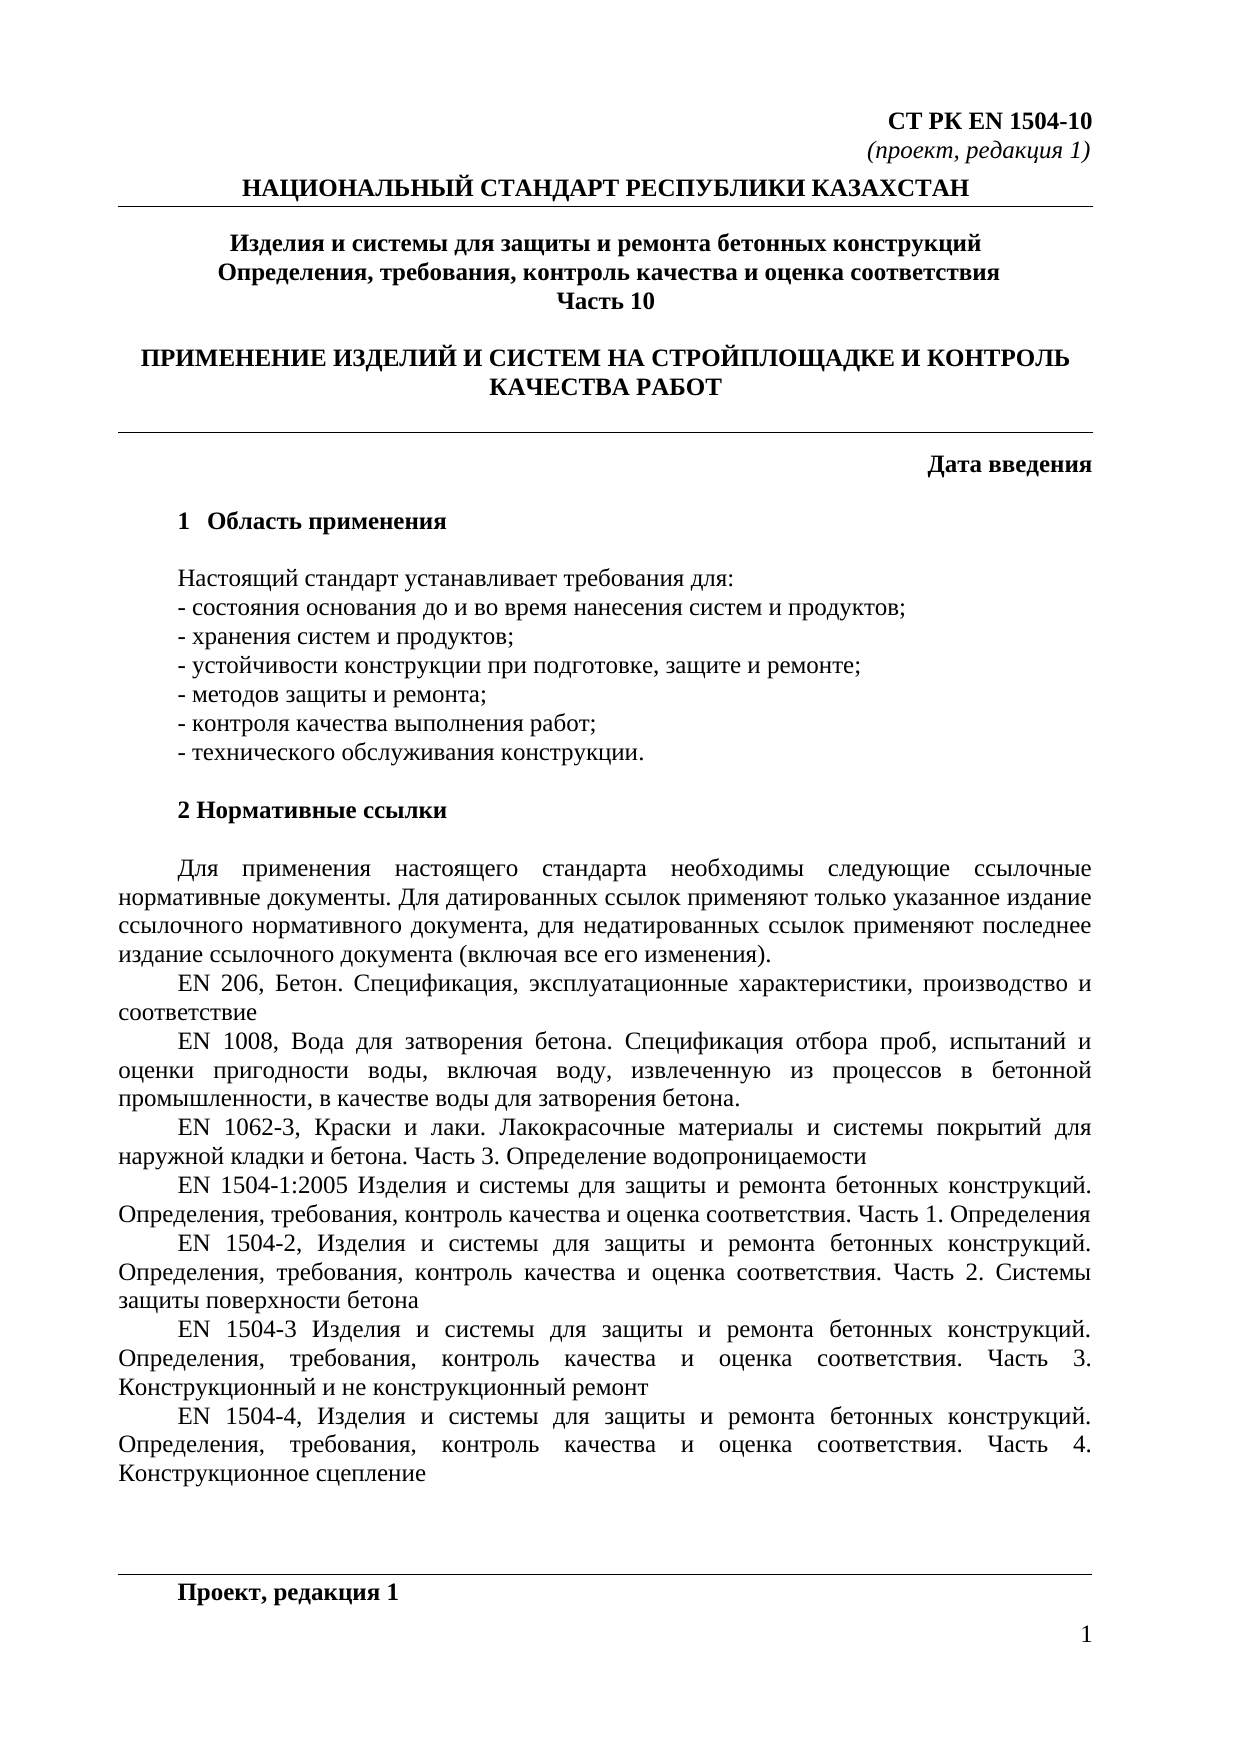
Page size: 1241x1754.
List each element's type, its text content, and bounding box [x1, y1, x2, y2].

text EN 1504-3 Изделия и системы для защиты и ремонта бетонных конструкций. Определения, требования, контроль качества и оценка соответствия. Часть 3. Конструкционный и не конструкционный ремонт [118, 1314, 1092, 1401]
text Часть 10 [118, 283, 1093, 314]
text 2 Нормативные ссылки [118, 795, 1092, 824]
subtitle Область применения [118, 506, 1092, 535]
text EN 1504-2, Изделия и системы для защиты и ремонта бетонных конструкций. Определения, требования, контроль качества и оценка соответствия. Часть 2. Системы защиты поверхности бетона [118, 1228, 1092, 1314]
text Изделия и системы для защиты и ремонта бетонных конструкций [118, 225, 1093, 254]
text Для применения настоящего стандарта необходимы следующие ссылочные нормативные документы. Для датированных ссылок применяют только указанное издание ссылочного нормативного документа, для недатированных ссылок применяют последнее издание ссылочного документа (включая все его изменения). [118, 853, 1092, 968]
text EN 1008, Вода для затворения бетона. Спецификация отбора проб, испытаний и оценки пригодности воды, включая воду, извлеченную из процессов в бетонной промышленности, в качестве воды для затворения бетона. [118, 1026, 1092, 1112]
text - устойчивости конструкции при подготовке, защите и ремонте; [118, 650, 1092, 679]
text Настоящий стандарт устанавливает требования для: [118, 563, 1092, 592]
text Определения, требования, контроль качества и оценка соответствия [118, 254, 1093, 283]
text - технического обслуживания конструкции. [118, 737, 1092, 766]
text - методов защиты и ремонта; [118, 679, 1092, 708]
text Проект, редакция 1 [118, 1575, 1092, 1606]
text - контроля качества выполнения работ; [118, 708, 1092, 737]
text - состояния основания до и во время нанесения систем и продуктов; [118, 592, 1092, 621]
text EN 1062-3, Краски и лаки. Лакокрасочные материалы и системы покрытий для наружной кладки и бетона. Часть 3. Определение водопроницаемости [118, 1112, 1092, 1170]
text НАЦИОНАЛЬНЫЙ СТАНДАРТ РЕСПУБЛИКИ КАЗАХСТАН [118, 173, 1093, 202]
text Дата введения [118, 452, 1092, 477]
text - хранения систем и продуктов; [118, 621, 1092, 650]
text EN 206, Бетон. Спецификация, эксплуатационные характеристики, производство и соответствие [118, 968, 1092, 1026]
text ПРИМЕНЕНИЕ ИЗДЕЛИЙ И СИСТЕМ НА СТРОЙПЛОЩАДКЕ И КОНТРОЛЬ КАЧЕСТВА РАБОТ [118, 340, 1093, 401]
text EN 1504-4, Изделия и системы для защиты и ремонта бетонных конструкций. Определения, требования, контроль качества и оценка соответствия. Часть 4. Конструкционное сцепление [118, 1401, 1092, 1487]
text EN 1504-1:2005 Изделия и системы для защиты и ремонта бетонных конструкций. Определения, требования, контроль качества и оценка соответствия. Часть 1. Определения [118, 1170, 1092, 1228]
